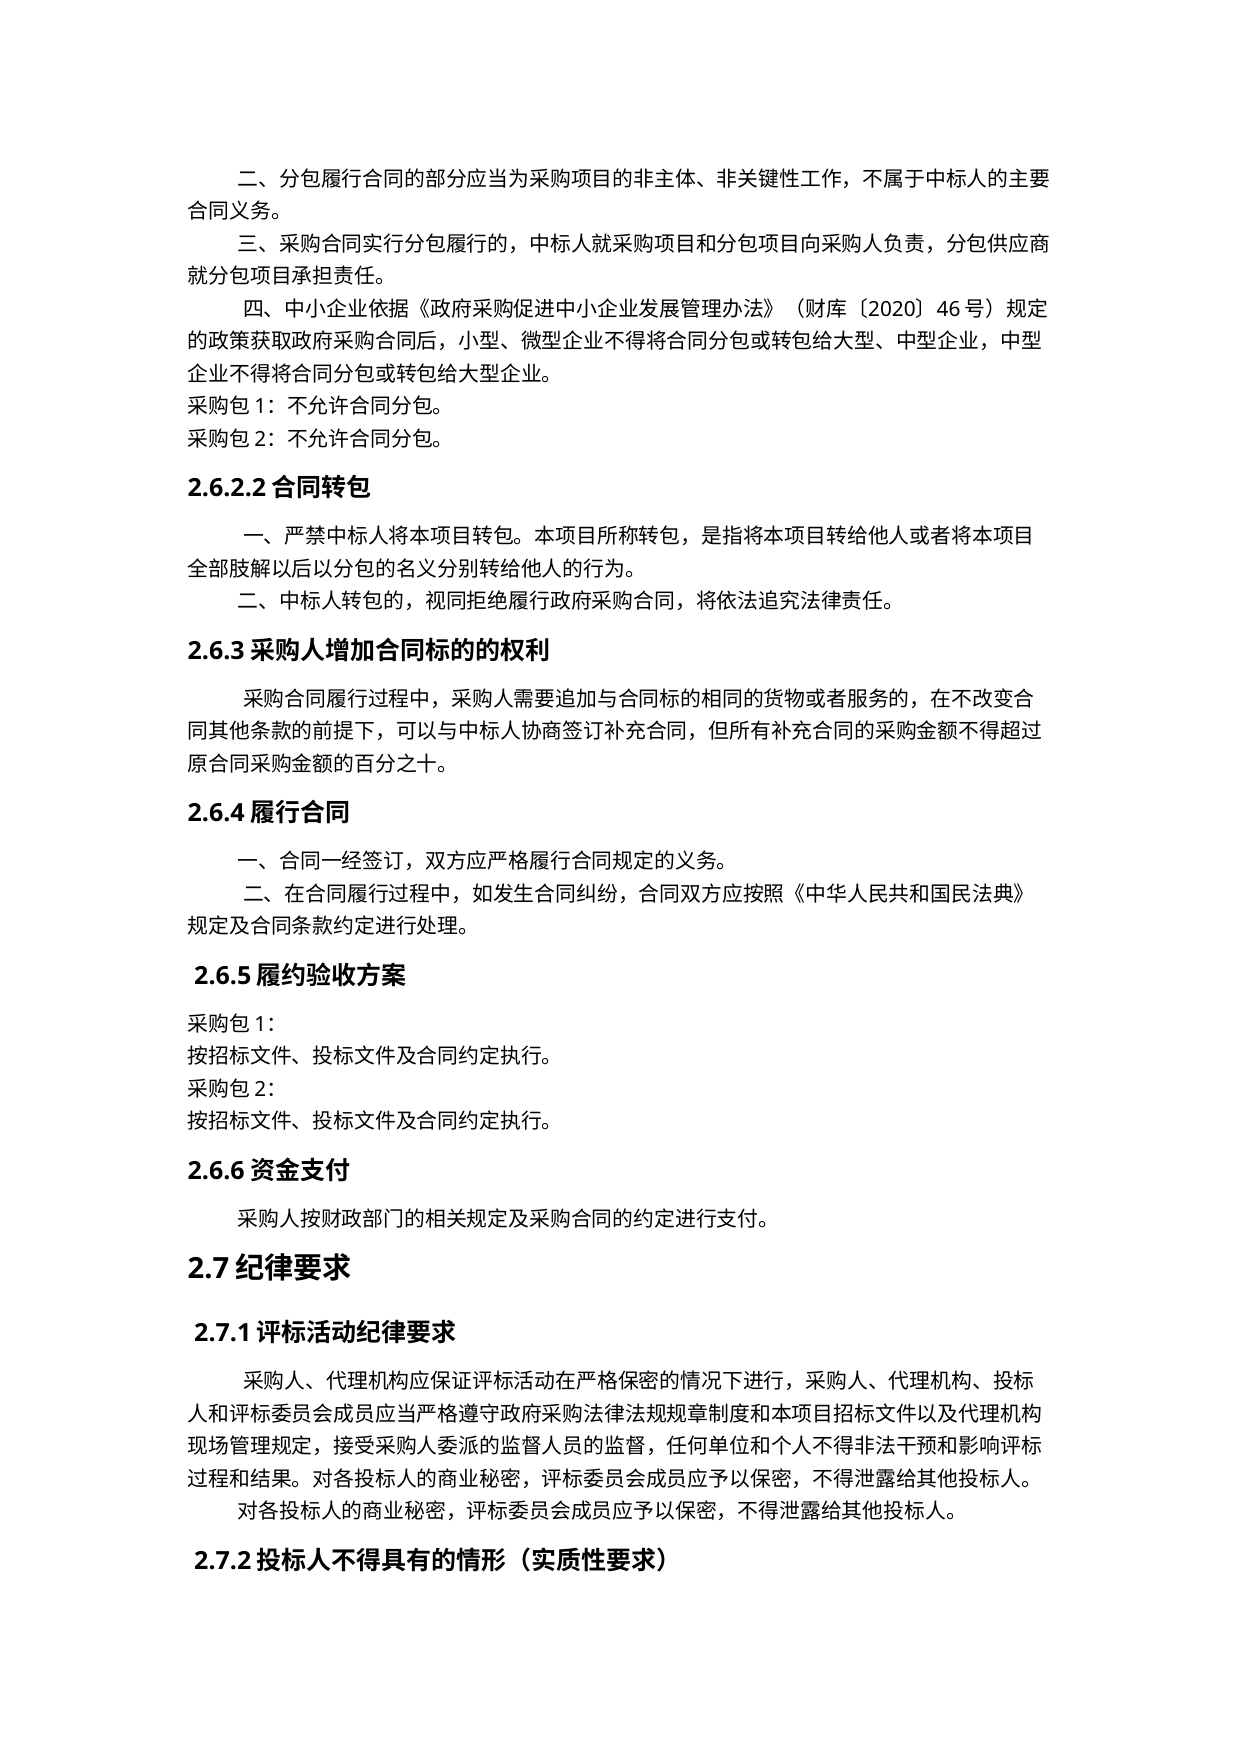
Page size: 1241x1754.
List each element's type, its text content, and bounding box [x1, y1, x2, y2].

text 2.6.3采购人增加合同标的的权利 [187, 617, 1053, 682]
text 三、采购合同实行分包履行的，中标人就采购项目和分包项目向采购人负责，分包供应商就分包项目承担责任。 [187, 227, 1053, 292]
text 按招标文件、投标文件及合同约定执行。 [187, 1039, 1053, 1072]
text 一、合同一经签订，双方应严格履行合同规定的义务。 [187, 844, 1053, 877]
text 采购合同履行过程中，采购人需要追加与合同标的相同的货物或者服务的，在不改变合同其他条款的前提下，可以与中标人协商签订补充合同，但所有补充合同的采购金额不得超过原合同采购金额的百分之十。 [187, 682, 1053, 779]
text 2.6.6资金支付 [187, 1137, 1053, 1202]
text 四、中小企业依据《政府采购促进中小企业发展管理办法》（财库〔2020〕46号）规定的政策获取政府采购合同后，小型、微型企业不得将合同分包或转包给大型、中型企业，中型企业不得将合同分包或转包给大型企业。 [187, 292, 1053, 389]
text 2.7.1评标活动纪律要求 [187, 1299, 1053, 1364]
text 二、中标人转包的，视同拒绝履行政府采购合同，将依法追究法律责任。 [187, 584, 1053, 617]
text 采购包1：不允许合同分包。 [187, 389, 1053, 422]
text 2.6.2.2合同转包 [187, 454, 1053, 519]
text 一、严禁中标人将本项目转包。本项目所称转包，是指将本项目转给他人或者将本项目全部肢解以后以分包的名义分别转给他人的行为。 [187, 519, 1053, 584]
text 二、分包履行合同的部分应当为采购项目的非主体、非关键性工作，不属于中标人的主要合同义务。 [187, 162, 1053, 227]
text 2.7纪律要求 [187, 1234, 1053, 1299]
text 采购人按财政部门的相关规定及采购合同的约定进行支付。 [187, 1202, 1053, 1234]
text 采购包2：不允许合同分包。 [187, 422, 1053, 454]
text 采购包2： [187, 1072, 1053, 1104]
text 按招标文件、投标文件及合同约定执行。 [187, 1104, 1053, 1137]
text 二、在合同履行过程中，如发生合同纠纷，合同双方应按照《中华人民共和国民法典》规定及合同条款约定进行处理。 [187, 877, 1053, 942]
text 2.7.2投标人不得具有的情形（实质性要求） [187, 1527, 1053, 1592]
text 采购人、代理机构应保证评标活动在严格保密的情况下进行，采购人、代理机构、投标人和评标委员会成员应当严格遵守政府采购法律法规规章制度和本项目招标文件以及代理机构现场管理规定，接受采购人委派的监督人员的监督，任何单位和个人不得非法干预和影响评标过程和结果。对各投标人的商业秘密，评标委员会成员应予以保密，不得泄露给其他投标人。 [187, 1364, 1053, 1494]
text 采购包1： [187, 1007, 1053, 1039]
text 2.6.5履约验收方案 [187, 942, 1053, 1007]
text 2.6.4履行合同 [187, 779, 1053, 844]
text 对各投标人的商业秘密，评标委员会成员应予以保密，不得泄露给其他投标人。 [187, 1494, 1053, 1527]
